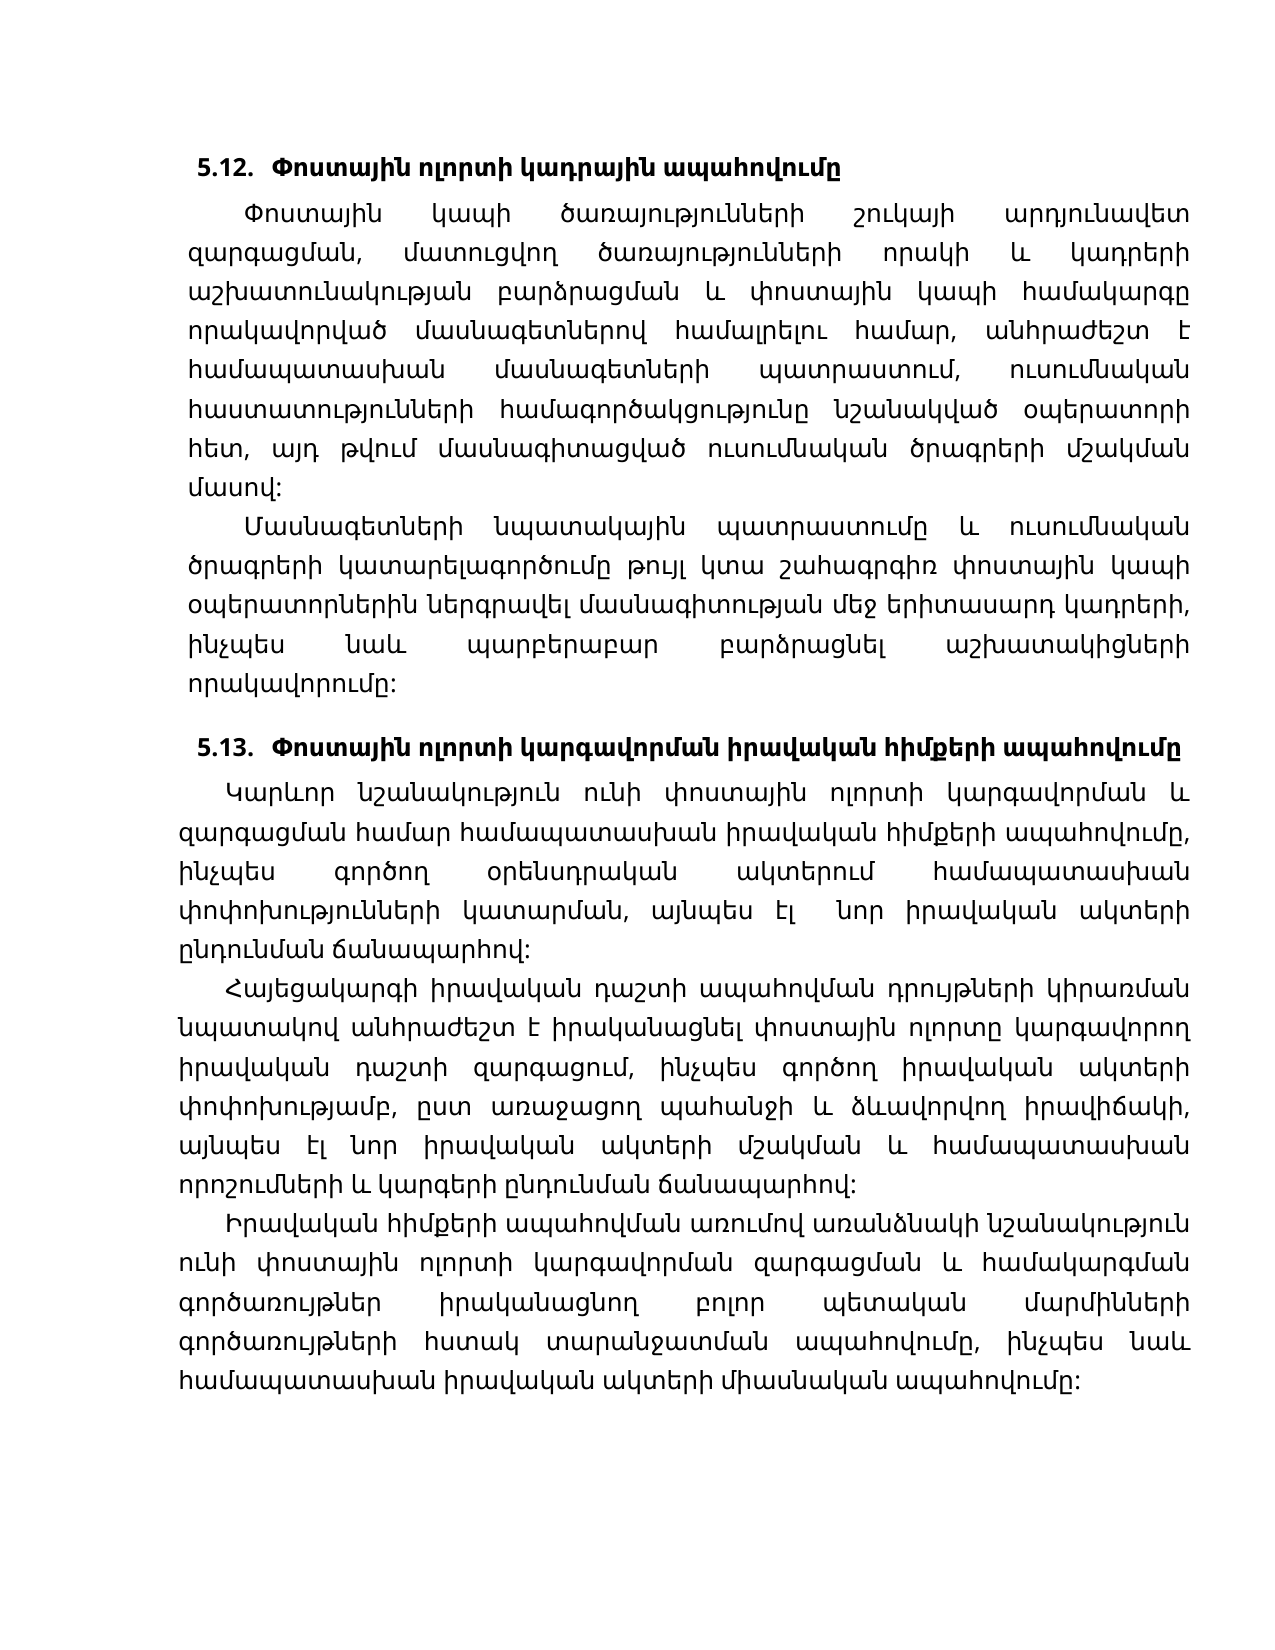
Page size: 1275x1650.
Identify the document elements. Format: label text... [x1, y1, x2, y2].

text Փոստային կապի ծառայությունների շուկայի արդյունավետ զարգացման, մատուցվող ծառայությունների որակի և կադրերի աշխատունակության բարձրացման և փոստային կապի համակարգը որակավորված մասնագետներով համալրելու համար, անհրաժեշտ է համապատասխան մասնագետների պատրաստում, ուսումնական հաստատությունների համագործակցությունը նշանակված օպերատորի հետ, այդ թվում մասնագիտացված ուսումնական ծրագրերի մշակման մասով: [187, 195, 1191, 504]
text Մասնագետների նպատակային պատրաստումը և ուսումնական ծրագրերի կատարելագործումը թույլ կտա շահագրգիռ փոստային կապի օպերատորներին ներգրավել մասնագիտության մեջ երիտասարդ կադրերի, ինչպես նաև պարբերաբար բարձրացնել աշխատակիցների որակավորումը: [187, 509, 1191, 699]
text Կարևոր նշանակություն ունի փոստային ոլորտի կարգավորման և զարգացման համար համապատասխան իրավական հիմքերի ապահովումը, ինչպես գործող օրենսդրական ակտերում համապատասխան փոփոխությունների կատարման, այնպես էլ նոր իրավական ակտերի ընդունման ճանապարհով: [178, 775, 1191, 966]
text Հայեցակարգի իրավական դաշտի ապահովման դրույթների կիրառման նպատակով անհրաժեշտ է իրականացնել փոստային ոլորտը կարգավորող իրավական դաշտի զարգացում, ինչպես գործող իրավական ակտերի փոփոխությամբ, ըստ առաջացող պահանջի և ձևավորվող իրավիճակի, այնպես էլ նոր իրավական ակտերի մշակման և համապատասխան որոշումների և կարգերի ընդունման ճանապարհով: [178, 971, 1191, 1201]
subtitle Փոստային ոլորտի կադրային ապահովումը [197, 150, 1209, 184]
subtitle Փոստային ոլորտի կարգավորման իրավական հիմքերի ապահովումը [197, 729, 1209, 764]
text Իրավական հիմքերի ապահովման առումով առանձնակի նշանակություն ունի փոստային ոլորտի կարգավորման զարգացման և համակարգման գործառույթներ իրականացնող բոլոր պետական մարմինների գործառույթների հստակ տարանջատման ապահովումը, ինչպես նաև համապատասխան իրավական ակտերի միասնական ապահովումը: [178, 1206, 1191, 1397]
